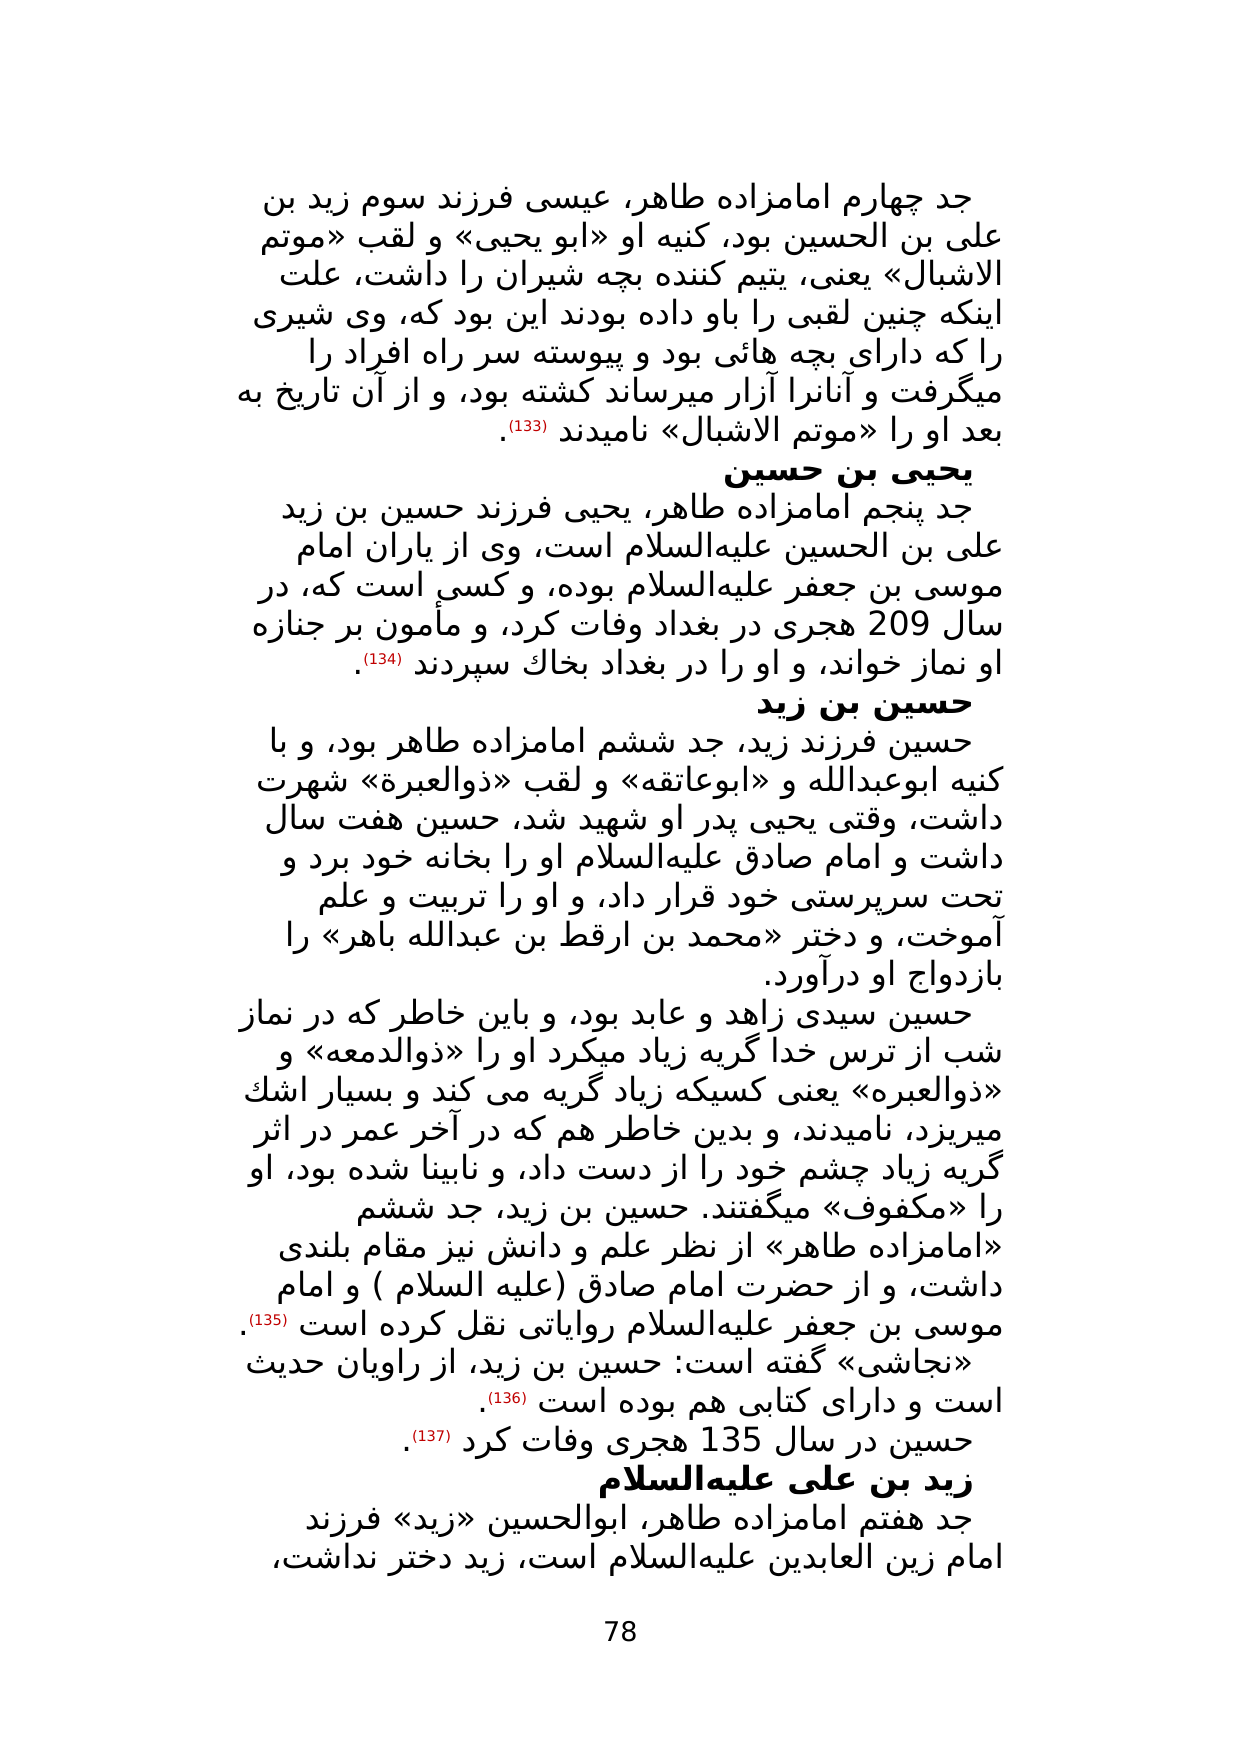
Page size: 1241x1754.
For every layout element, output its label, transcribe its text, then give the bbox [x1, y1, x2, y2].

text «نجاشى» گفته است: حسين بن زيد، از راويان حديث است و داراى كتابى هم بوده است (136). [236, 1343, 1004, 1421]
text حسين سيدى زاهد و عابد بود، و باين خاطر كه در نماز شب از ترس خدا گريه زياد ميكرد او را «ذوالدمعه» و «ذوالعبره» يعنى كسيكه زياد گريه مى كند و بسيار اشك ميريزد، ناميدند، و بدين خاطر هم كه در آخر عمر در اثر گريه زياد چشم خود را از دست داد، و نابينا شده بود، او را «مكفوف» ميگفتند. حسين بن زيد، جد ششم «امامزاده طاهر» از نظر علم و دانش نيز مقام بلندى داشت، و از حضرت امام صادق (عليه السلام ) و امام موسى بن جعفر عليه‌السلام رواياتى نقل كرده است (135). [236, 993, 1004, 1343]
text حسين فرزند زيد، جد ششم امامزاده طاهر بود، و با كنيه ابوعبدالله و «ابوعاتقه» و لقب «ذوالعبرة» شهرت داشت، وقتى يحيى پدر او شهيد شد، حسين هفت سال داشت و امام صادق عليه‌السلام او را بخانه خود برد و تحت سرپرستى خود قرار داد، و او را تربيت و علم آموخت، و دختر «محمد بن ارقط بن عبدالله باهر» را بازدواج او درآورد. [236, 721, 1004, 993]
text حسين در سال 135 هجرى وفات كرد (137). [236, 1421, 1004, 1459]
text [236, 1498, 1004, 1576]
text حسين بن زيد [236, 682, 1004, 721]
text زيد بن على عليه‌السلام [236, 1459, 1004, 1498]
text جد چهارم امامزاده طاهر، عيسى فرزند سوم زيد بن على بن الحسين بود، كنيه او «ابو يحيى» و لقب «موتم الاشبال» يعنى، يتيم كننده بچه شيران را داشت، علت اينكه چنين لقبى را باو داده بودند اين بود كه، وى شيرى را كه داراى بچه هائى بود و پيوسته سر راه افراد را ميگرفت و آنانرا آزار ميرساند كشته بود، و از آن تاريخ به بعد او را «موتم الاشبال» ناميدند (133). [236, 177, 1004, 449]
text يحيى بن حسين [236, 449, 1004, 488]
text جد پنجم امامزاده طاهر، يحيى فرزند حسين بن زيد على بن الحسين عليه‌السلام است، وى از ياران امام موسى بن جعفر عليه‌السلام بوده، و كسى است كه، در سال 209 هجرى در بغداد وفات كرد، و مأمون بر جنازه او نماز خواند، و او را در بغداد بخاك سپردند (134). [236, 488, 1004, 682]
